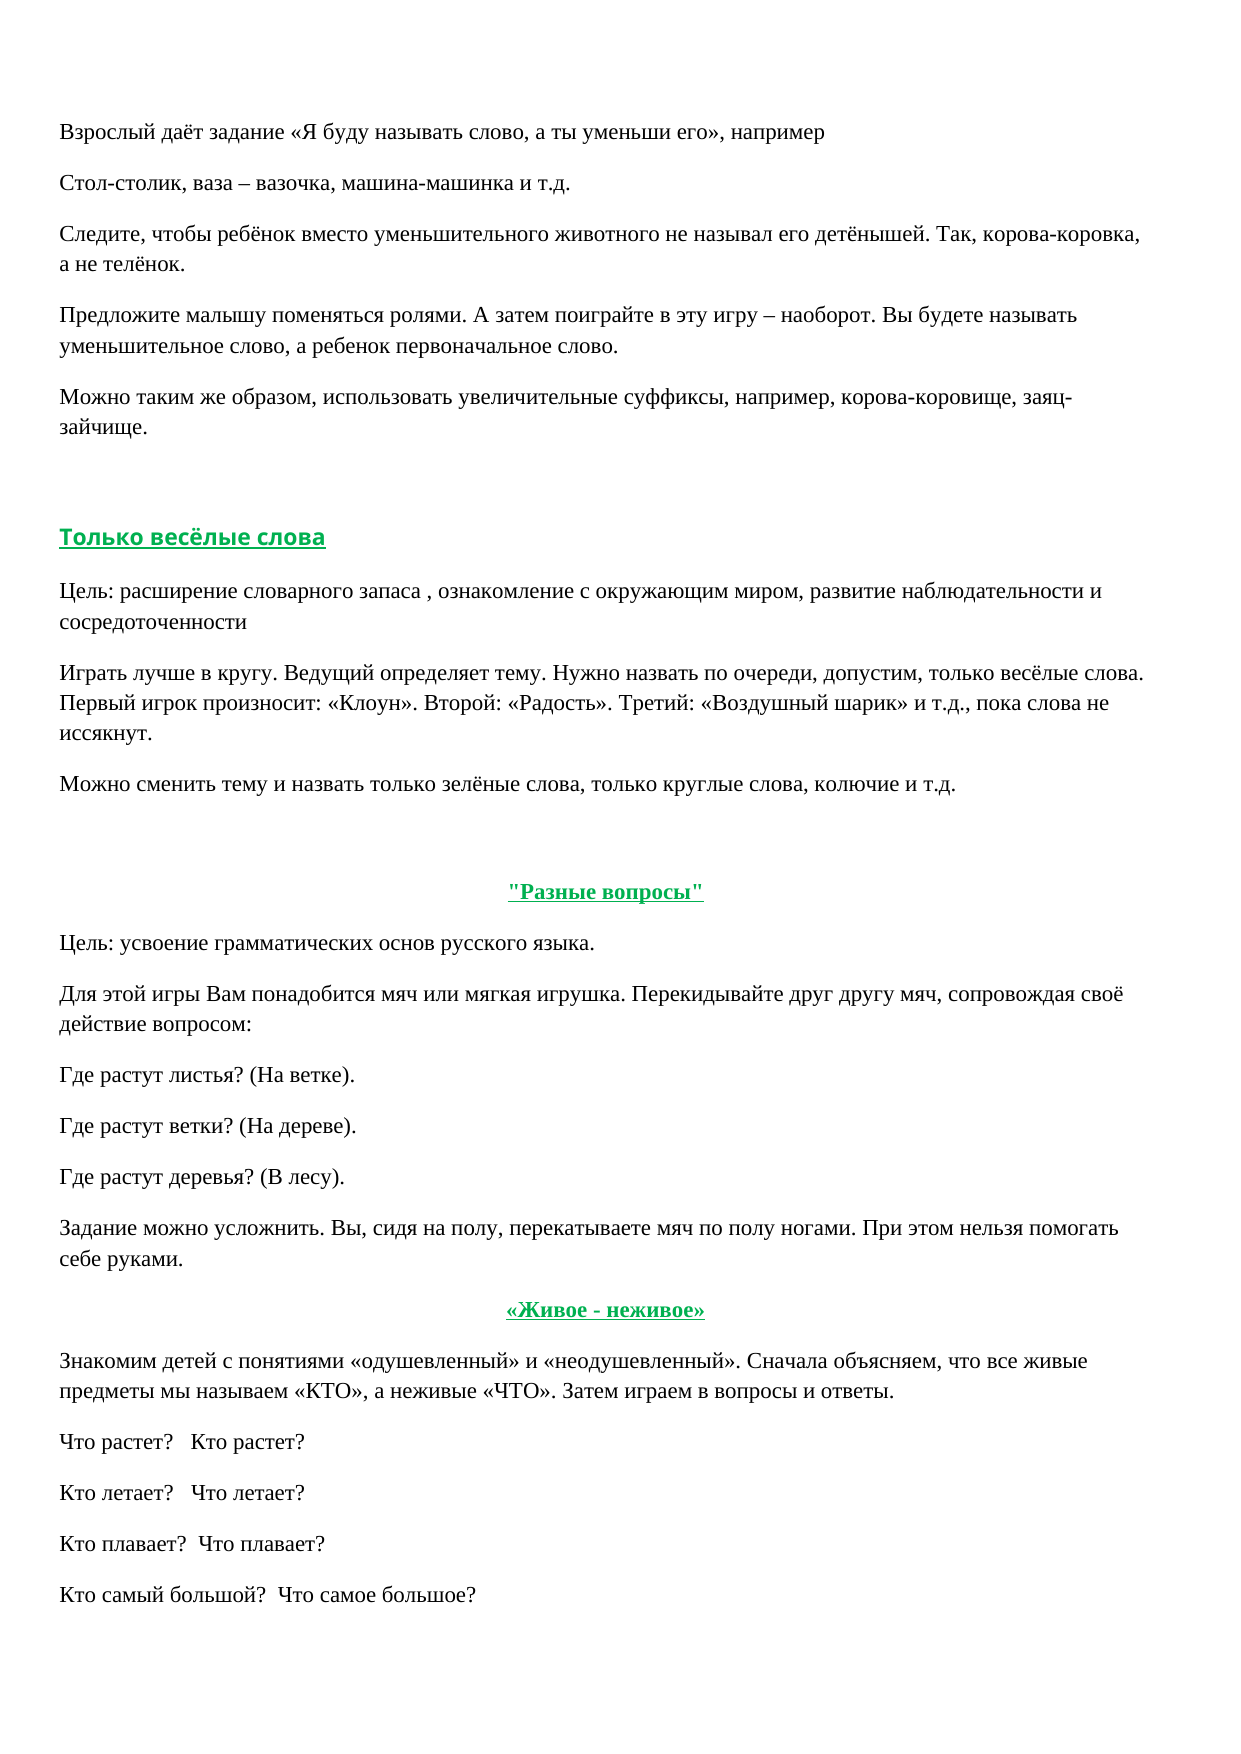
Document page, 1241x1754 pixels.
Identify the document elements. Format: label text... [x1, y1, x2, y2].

text Играть лучше в кругу. Ведущий определяет тему. Нужно назвать по очереди, допустим, только весёлые слова. Первый игрок произносит: «Клоун». Второй: «Радость». Третий: «Воздушный шарик» и т.д., пока слова не иссякнут. [59, 659, 1152, 746]
text Стол-столик, ваза – вазочка, машина-машинка и т.д. [59, 169, 1152, 196]
text Цель: усвоение грамматических основ русского языка. [59, 929, 1152, 955]
text Кто самый большой? Что самое большое? [59, 1581, 1152, 1607]
text Что растет? Кто растет? [59, 1428, 1152, 1454]
text Кто летает? Что летает? [59, 1479, 1152, 1505]
text Предложите малышу поменяться ролями. А затем поиграйте в эту игру – наоборот. Вы будете называть уменьшительное слово, а ребенок первоначальное слово. [59, 301, 1152, 358]
text Для этой игры Вам понадобится мяч или мягкая игрушка. Перекидывайте друг другу мяч, сопровождая своё действие вопросом: [59, 980, 1152, 1037]
text Задание можно усложнить. Вы, сидя на полу, перекатываете мяч по полу ногами. При этом нельзя помогать себе руками. [59, 1214, 1152, 1271]
text Цель: расширение словарного запаса , ознакомление с окружающим миром, развитие наблюдательности и сосредоточенности [59, 577, 1152, 634]
text Кто плавает? Что плавает? [59, 1530, 1152, 1556]
text Только весёлые слова [59, 521, 1152, 552]
text Где растут деревья? (В лесу). [59, 1163, 1152, 1190]
text Можно таким же образом, использовать увеличительные суффиксы, например, корова-коровище, заяц-зайчище. [59, 383, 1152, 439]
text Где растут ветки? (На дереве). [59, 1112, 1152, 1139]
text Взрослый даёт задание «Я буду называть слово, а ты уменьши его», например [59, 118, 1152, 144]
text Знакомим детей с понятиями «одушевленный» и «неодушевленный». Сначала объясняем, что все живые предметы мы называем «КТО», а неживые «ЧТО». Затем играем в вопросы и ответы. [59, 1347, 1152, 1403]
text Где растут листья? (На ветке). [59, 1061, 1152, 1088]
text Следите, чтобы ребёнок вместо уменьшительного животного не называл его детёнышей. Так, корова-коровка, а не телёнок. [59, 220, 1152, 277]
text "Разные вопросы" [59, 878, 1152, 904]
text Можно сменить тему и назвать только зелёные слова, только круглые слова, колючие и т.д. [59, 770, 1152, 797]
text «Живое - неживое» [59, 1296, 1152, 1322]
